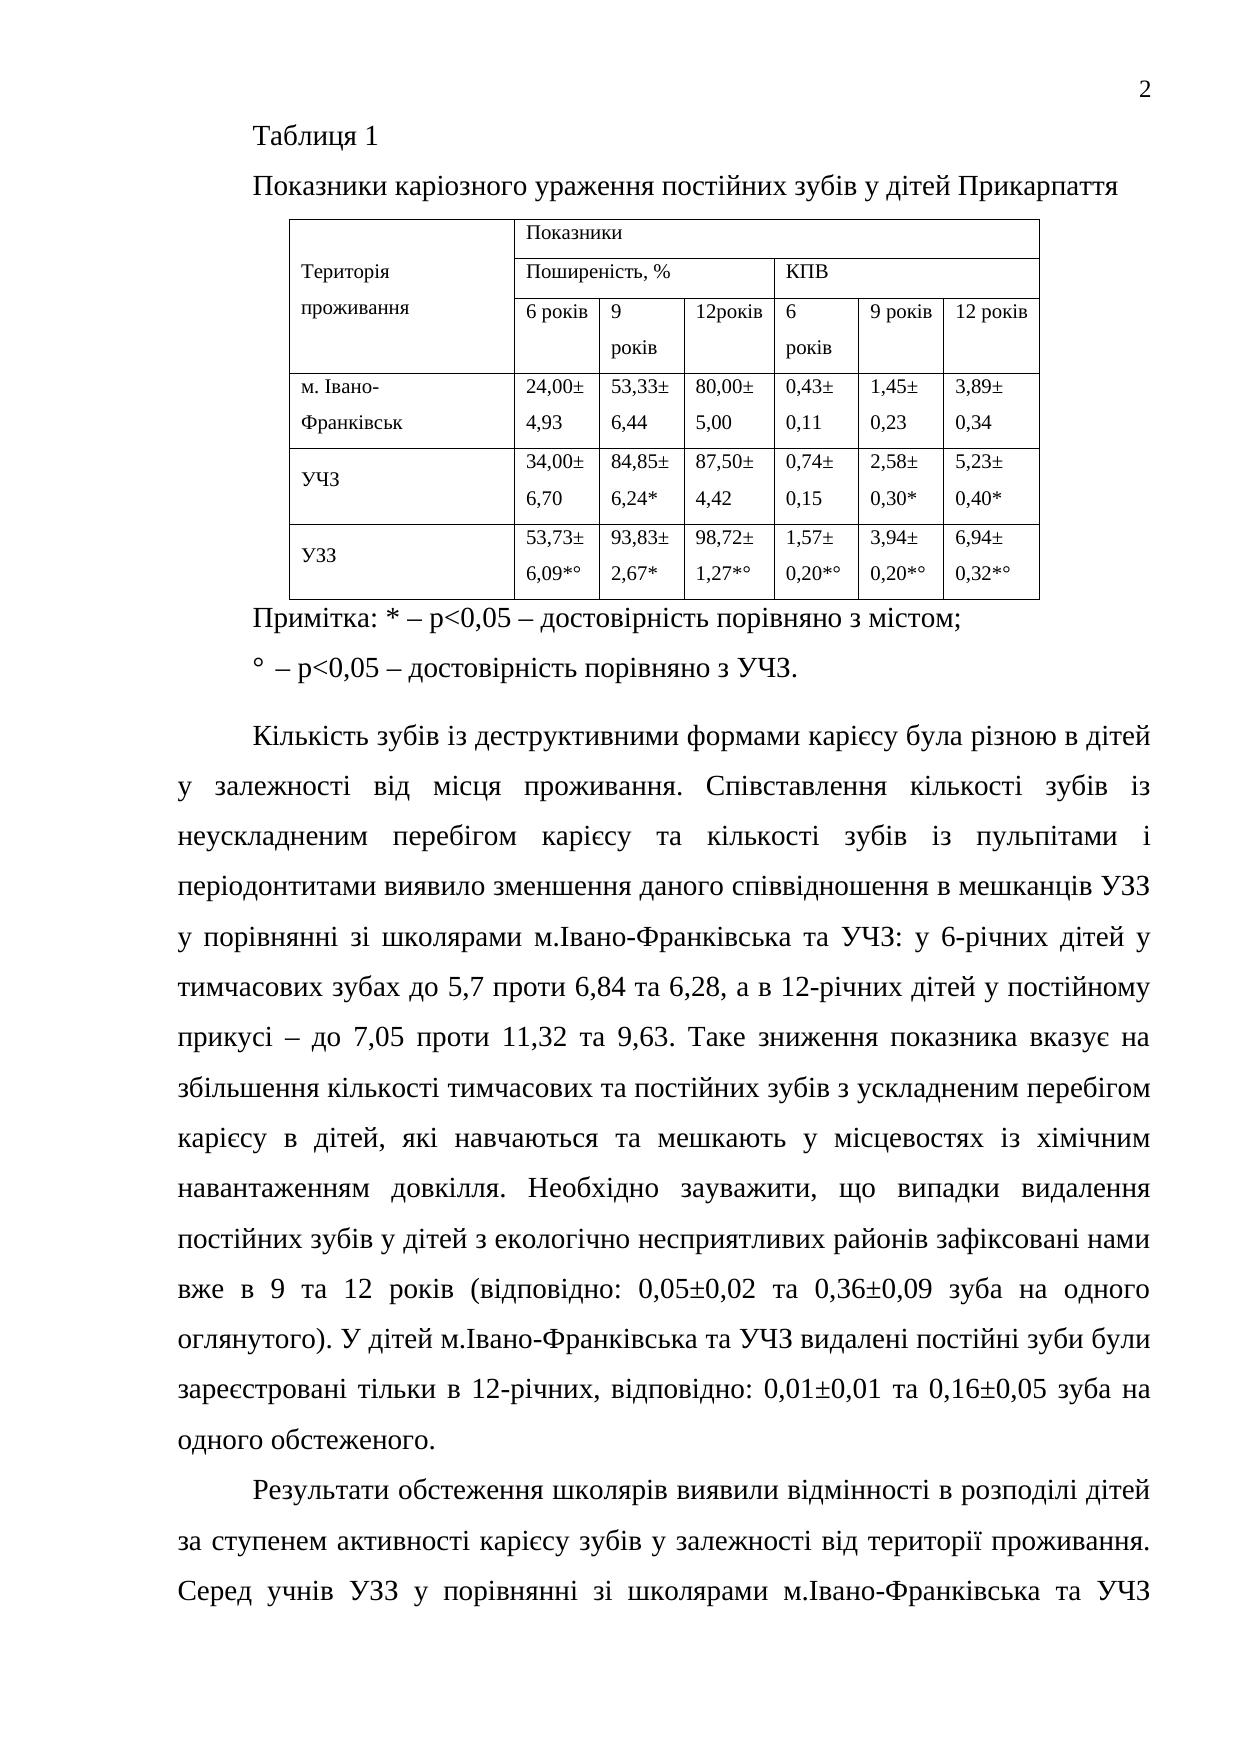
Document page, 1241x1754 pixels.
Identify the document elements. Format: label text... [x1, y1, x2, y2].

table_cell 80,00± 5,00 [685, 374, 774, 448]
table_cell м. Івано- Франківськ [290, 374, 514, 448]
table_cell 24,00± 4,93 [515, 374, 599, 448]
table_cell 12 років [944, 299, 1039, 373]
table_cell 12років [685, 299, 774, 373]
text Кількість зубів із деструктивними формами карієсу була різною в дітей у залежності від місця проживання. Співставлення кількості зубів із неускладненим перебігом карієсу та кількості зубів із пульпітами і періодонтитами виявило зменшення даного співвідношення в мешканців УЗЗ у порівнянні зі школярами м.Івано-Франківська та УЧЗ: у 6-річних дітей у тимчасових зубах до 5,7 проти 6,84 та 6,28, а в 12-річних дітей у постійному прикусі – до 7,05 проти 11,32 та 9,63. Таке зниження показника вказує на збільшення кількості тимчасових та постійних зубів з ускладненим перебігом карієсу в дітей, які навчаються та мешкають у місцевостях із хімічним навантаженням довкілля. Необхідно зауважити, що випадки видалення постійних зубів у дітей з екологічно несприятливих районів зафіксовані нами вже в 9 та 12 років (відповідно: 0,05±0,02 та 0,36±0,09 зуба на одного оглянутого). У дітей м.Івано-Франківська та УЧЗ видалені постійні зуби були зареєстровані тільки в 12-річних, відповідно: 0,01±0,01 та 0,16±0,05 зуба на одного обстеженого. [177, 718, 1152, 1456]
table_cell 93,83± 2,67* [600, 525, 684, 599]
table_cell 9 років [600, 299, 684, 373]
text Показники каріозного ураження постійних зубів у дітей Прикарпаття [177, 168, 1152, 202]
table_cell 87,50± 4,42 [685, 449, 774, 524]
table_cell 1,45± 0,23 [859, 374, 943, 448]
text ° – р<0,05 – достовірність порівняно з УЧЗ. [177, 651, 1152, 684]
table_cell 84,85± 6,24* [600, 449, 684, 524]
table_header Показники [515, 220, 1039, 258]
table_cell 0,74± 0,15 [775, 449, 858, 524]
table_cell 2,58± 0,30* [859, 449, 943, 524]
table_cell 0,43± 0,11 [775, 374, 858, 448]
table_cell УЧЗ [290, 449, 514, 524]
table_cell 1,57± 0,20*° [775, 525, 858, 599]
table_cell УЗЗ [290, 525, 514, 599]
table_cell КПВ [775, 259, 1039, 297]
table_cell 53,33± 6,44 [600, 374, 684, 448]
table_cell 34,00± 6,70 [515, 449, 599, 524]
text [177, 1472, 1152, 1606]
table_cell Поширеність, % [515, 259, 774, 297]
table_cell 6 років [515, 299, 599, 373]
table_cell 5,23± 0,40* [944, 449, 1039, 524]
table_header Територія проживання [290, 220, 514, 373]
table_cell 6,94± 0,32*° [944, 525, 1039, 599]
table_cell 3,94± 0,20*° [859, 525, 943, 599]
text Примітка: * – р<0,05 – достовірність порівняно з містом; [177, 600, 1152, 634]
table_cell 6 років [775, 299, 858, 373]
text Таблиця 1 [177, 118, 1152, 152]
table_cell 98,72± 1,27*° [685, 525, 774, 599]
table_cell 3,89± 0,34 [944, 374, 1039, 448]
table_cell 53,73± 6,09*° [515, 525, 599, 599]
table_cell 9 років [859, 299, 943, 373]
